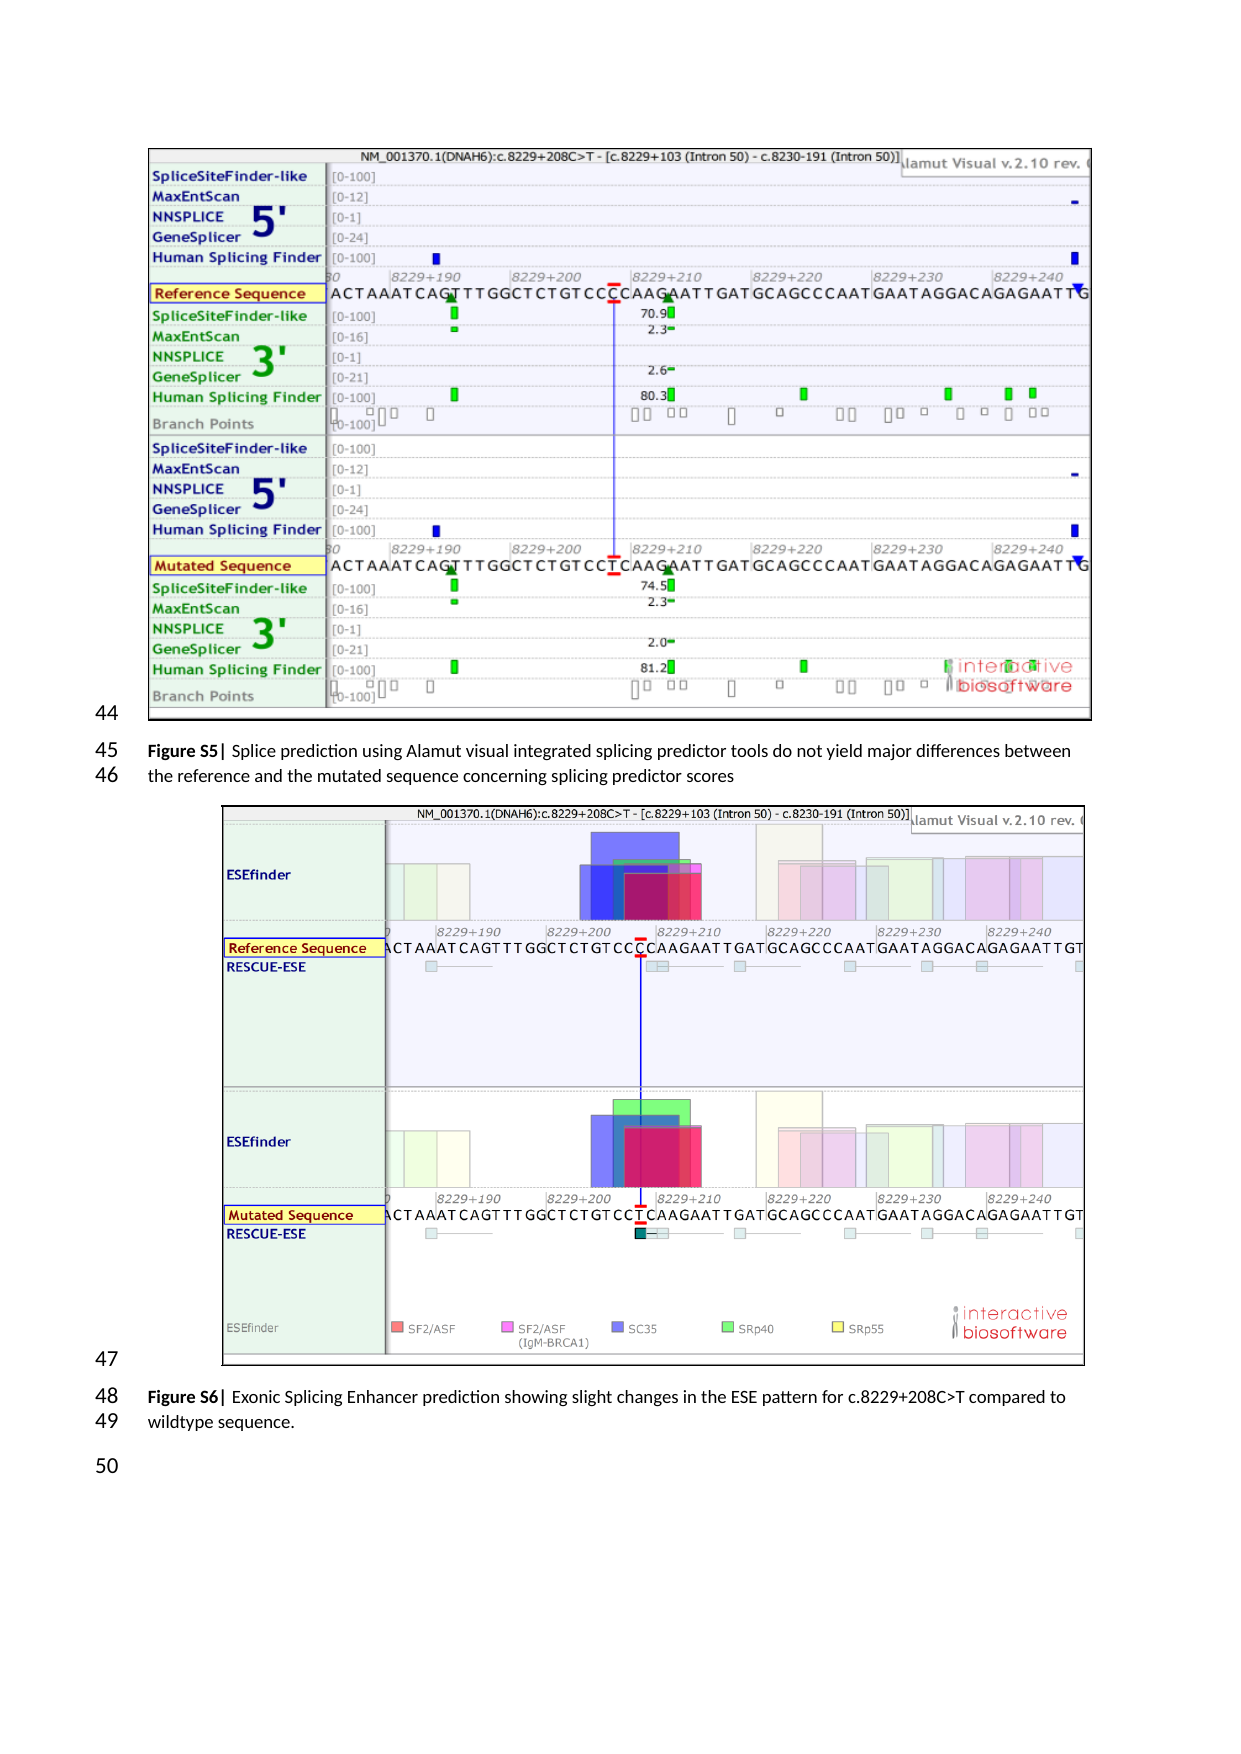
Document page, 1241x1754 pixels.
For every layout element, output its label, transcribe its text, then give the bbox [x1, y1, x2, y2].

picture [149, 149, 1091, 719]
text Figure S5| Splice prediction using Alamut visual integrated splicing predictor tools do not yield major differences between the reference and the mutated sequence concerning splicing predictor scores [148, 739, 1092, 787]
picture [223, 807, 1084, 1365]
text Figure S6| Exonic Splicing Enhancer prediction showing slight changes in the ESE pattern for c.8229+208C>T compared to wildtype sequence. [148, 1385, 1092, 1433]
